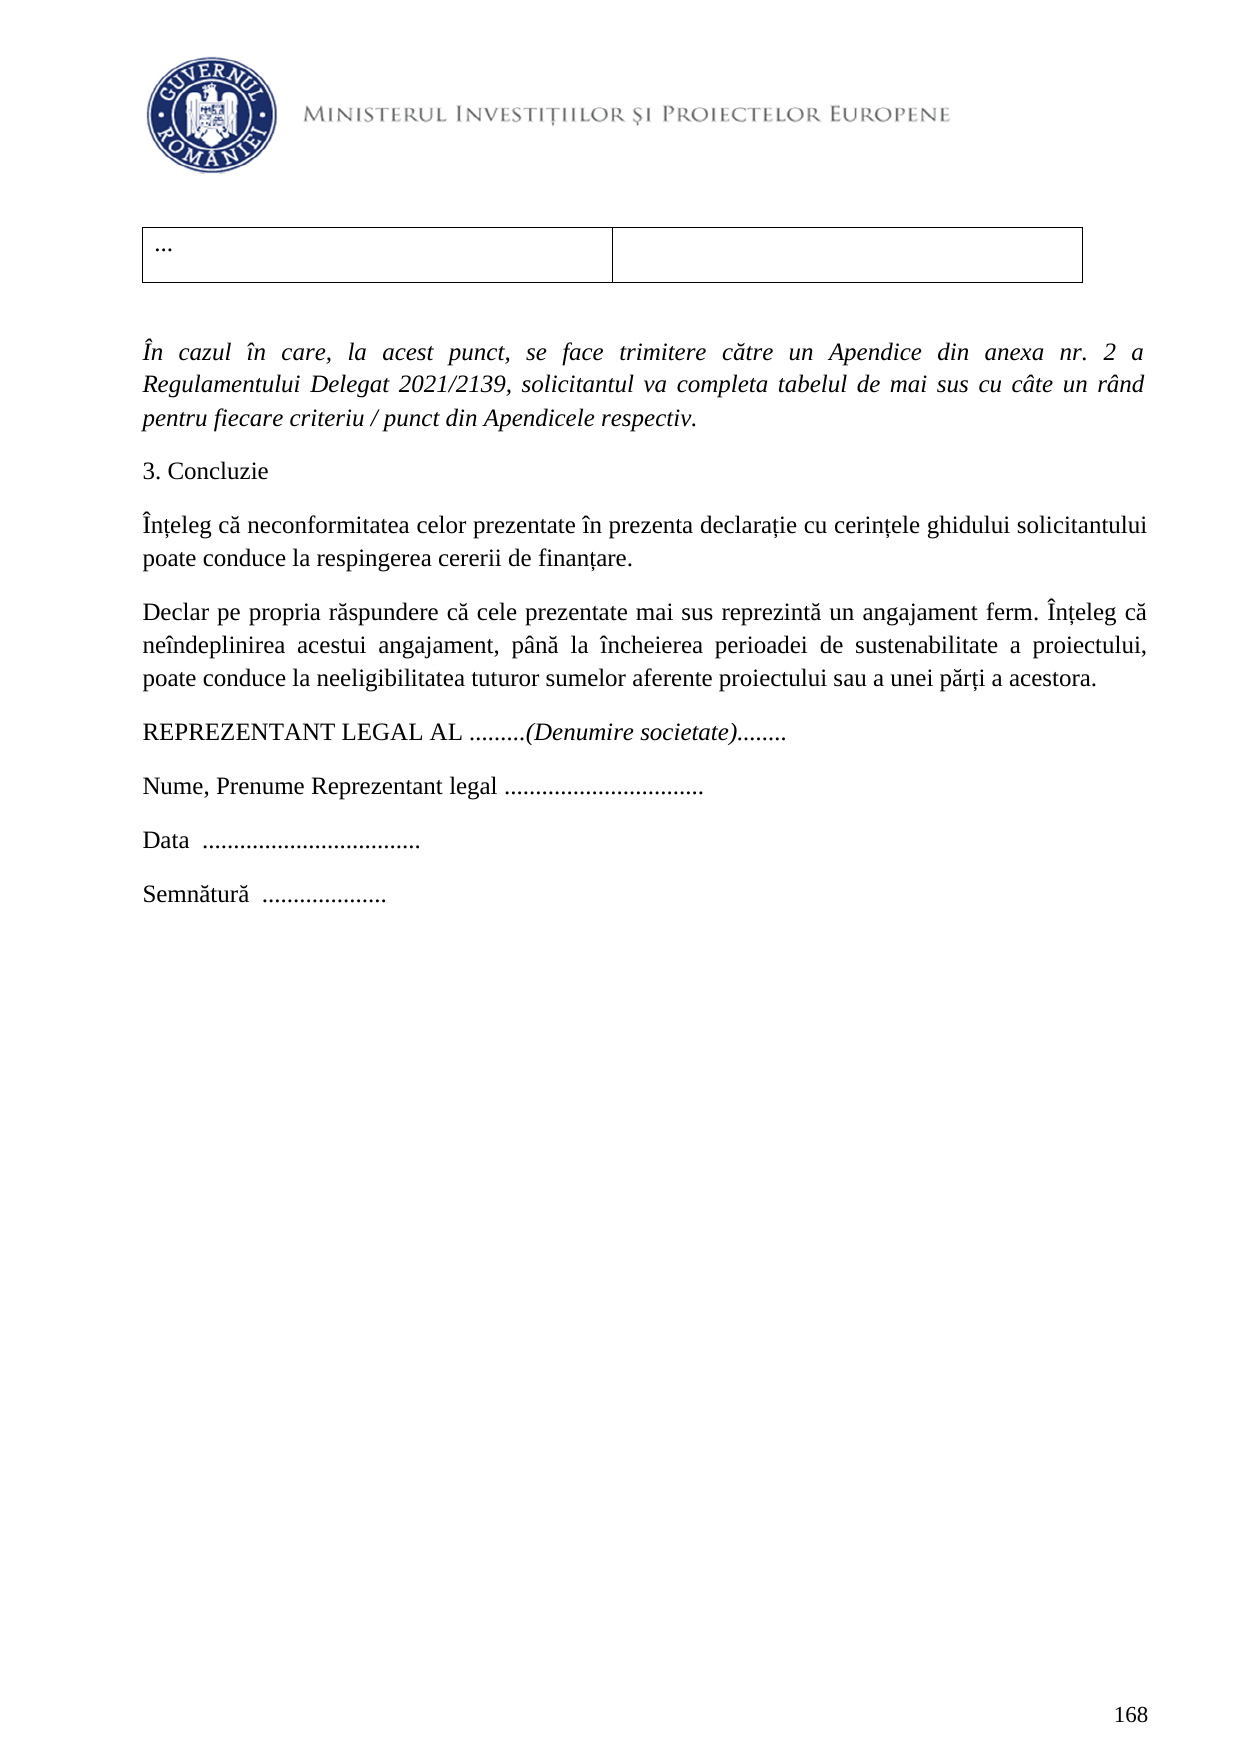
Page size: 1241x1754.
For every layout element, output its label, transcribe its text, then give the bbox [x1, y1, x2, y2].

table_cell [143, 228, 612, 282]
picture [142, 52, 1088, 174]
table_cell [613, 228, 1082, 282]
text Semnătură .................... [142, 879, 1148, 907]
text Nume, Prenume Reprezentant legal ................................ [142, 771, 1148, 800]
text REPREZENTANT LEGAL AL .........(Denumire societate)........ [142, 717, 1148, 746]
text Data ................................... [142, 825, 1148, 853]
text Declar pe propria răspundere că cele prezentate mai sus reprezintă un angajament ferm. Înțeleg că neîndeplinirea acestui angajament, până la încheierea perioadei de sustenabilitate a proiectului, poate conduce la neeligibilitatea tuturor sumelor aferente proiectului sau a unei părți a acestora. [142, 597, 1148, 692]
text 3. Concluzie [142, 456, 1148, 485]
text În cazul în care, la acest punct, se face trimitere către un Apendice din anexa nr. 2 a Regulamentului Delegat 2021/2139, solicitantul va completa tabelul de mai sus cu câte un rând pentru fiecare criteriu / punct din Apendicele respectiv. [142, 337, 1148, 431]
text Înțeleg că neconformitatea celor prezentate în prezenta declarație cu cerințele ghidului solicitantului poate conduce la respingerea cererii de finanțare. [142, 510, 1148, 572]
